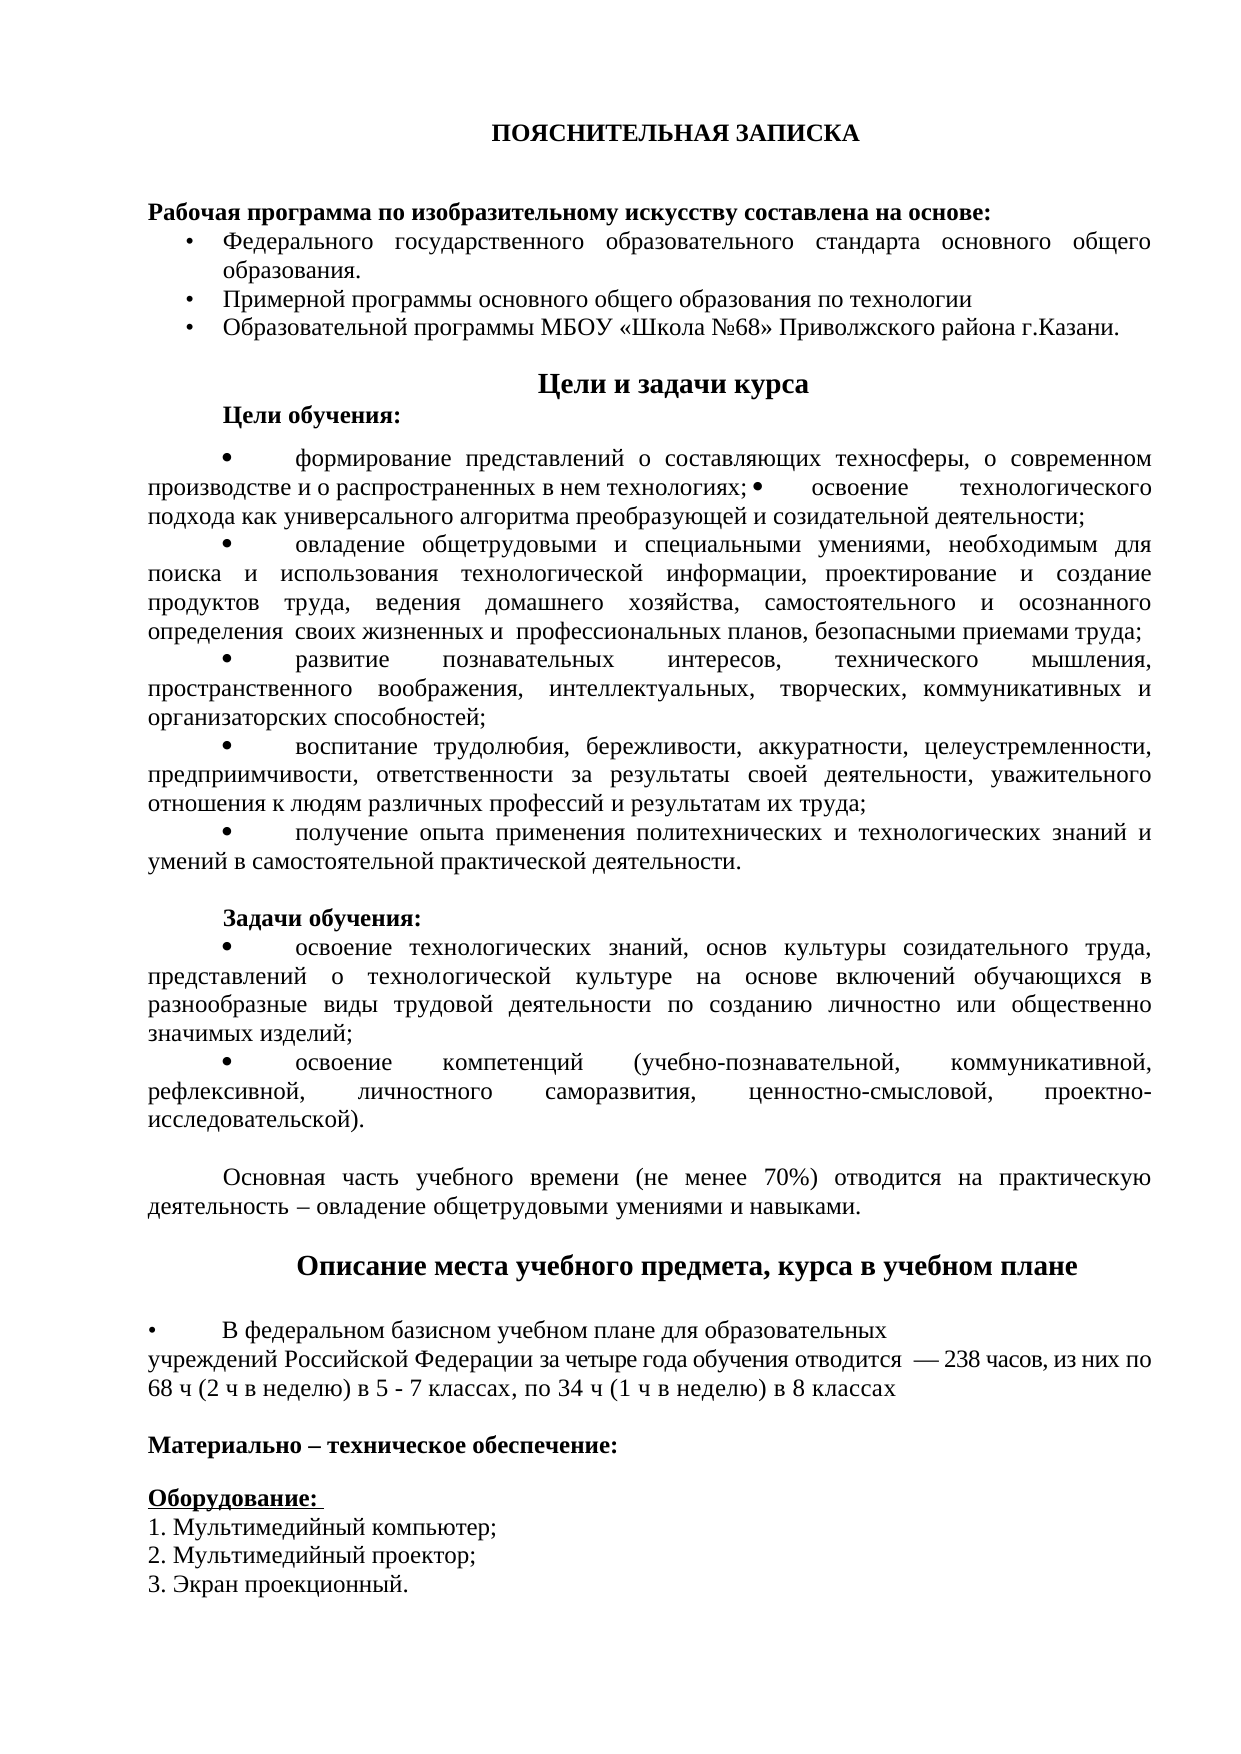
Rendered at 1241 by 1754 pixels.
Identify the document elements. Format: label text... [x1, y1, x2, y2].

text  формирование представлений о составляющих техносферы, о современном производстве и о распространенных в нем технологиях;  освоение технологического подхода как универсального алгоритма преобразующей и созидательной деятельности; [148, 443, 1152, 529]
list Примерной программы основного общего образования по технологии [185, 284, 1152, 312]
list В федеральном базисном учебном плане для образовательных учреждений Российской Федерации за четыре года обучения отводится — 238 часов, из них по 68 ч (2 ч в неделю) в 5 - 7 классах, по 34 ч (1 ч в неделю) в 8 классах [148, 1315, 1152, 1402]
text Цели и задачи курса [148, 367, 1152, 400]
text Описание места учебного предмета, курса в учебном плане [223, 1248, 1152, 1282]
text Основная часть учебного времени (не менее 70%) отводится на практическую деятельность – овладение общетрудовыми умениями и навыками. [148, 1162, 1152, 1219]
text  овладение общетрудовыми и специальными умениями, необходимым для поиска и использования технологической информации, проектирование и создание продуктов труда, ведения домашнего хозяйства, самостоятельного и осознанного определения своих жизненных и профессиональных планов, безопасными приемами труда; [148, 529, 1152, 644]
text Рабочая программа по изобразительному искусству составлена на основе: [148, 197, 1152, 226]
text Цели обучения: [148, 400, 1152, 429]
text  освоение компетенций (учебно-познавательной, коммуникативной, рефлексивной, личностного саморазвития, ценностно-смысловой, проектно-исследовательской). [148, 1047, 1152, 1133]
text Задачи обучения: [148, 903, 1152, 932]
text  освоение технологических знаний, основ культуры созидательного труда, представлений о технологической культуре на основе включений обучающихся в разнообразные виды трудовой деятельности по созданию личностно или общественно значимых изделий; [148, 932, 1152, 1047]
text Материально – техническое обеспечение: [148, 1430, 1152, 1459]
text  развитие познавательных интересов, технического мышления, пространственного воображения, интеллектуальных, творческих, коммуникативных и организаторских способностей; [148, 644, 1152, 731]
text 2. Мультимедийный проектор; [148, 1541, 1152, 1569]
text  воспитание трудолюбия, бережливости, аккуратности, целеустремленности, предприимчивости, ответственности за результаты своей деятельности, уважительного отношения к людям различных профессий и результатам их труда; [148, 731, 1152, 817]
list Федерального государственного образовательного стандарта основного общего образования. [185, 226, 1152, 284]
text ПОЯСНИТЕЛЬНАЯ ЗАПИСКА [148, 118, 1152, 147]
text 1. Мультимедийный компьютер; [148, 1512, 1152, 1541]
text Оборудование: [148, 1483, 1152, 1512]
text 3. Экран проекционный. [148, 1569, 1152, 1598]
text  получение опыта применения политехнических и технологических знаний и умений в самостоятельной практической деятельности. [148, 817, 1152, 874]
list Образовательной программы МБОУ «Школа №68» Приволжского района г.Казани. [185, 312, 1152, 341]
